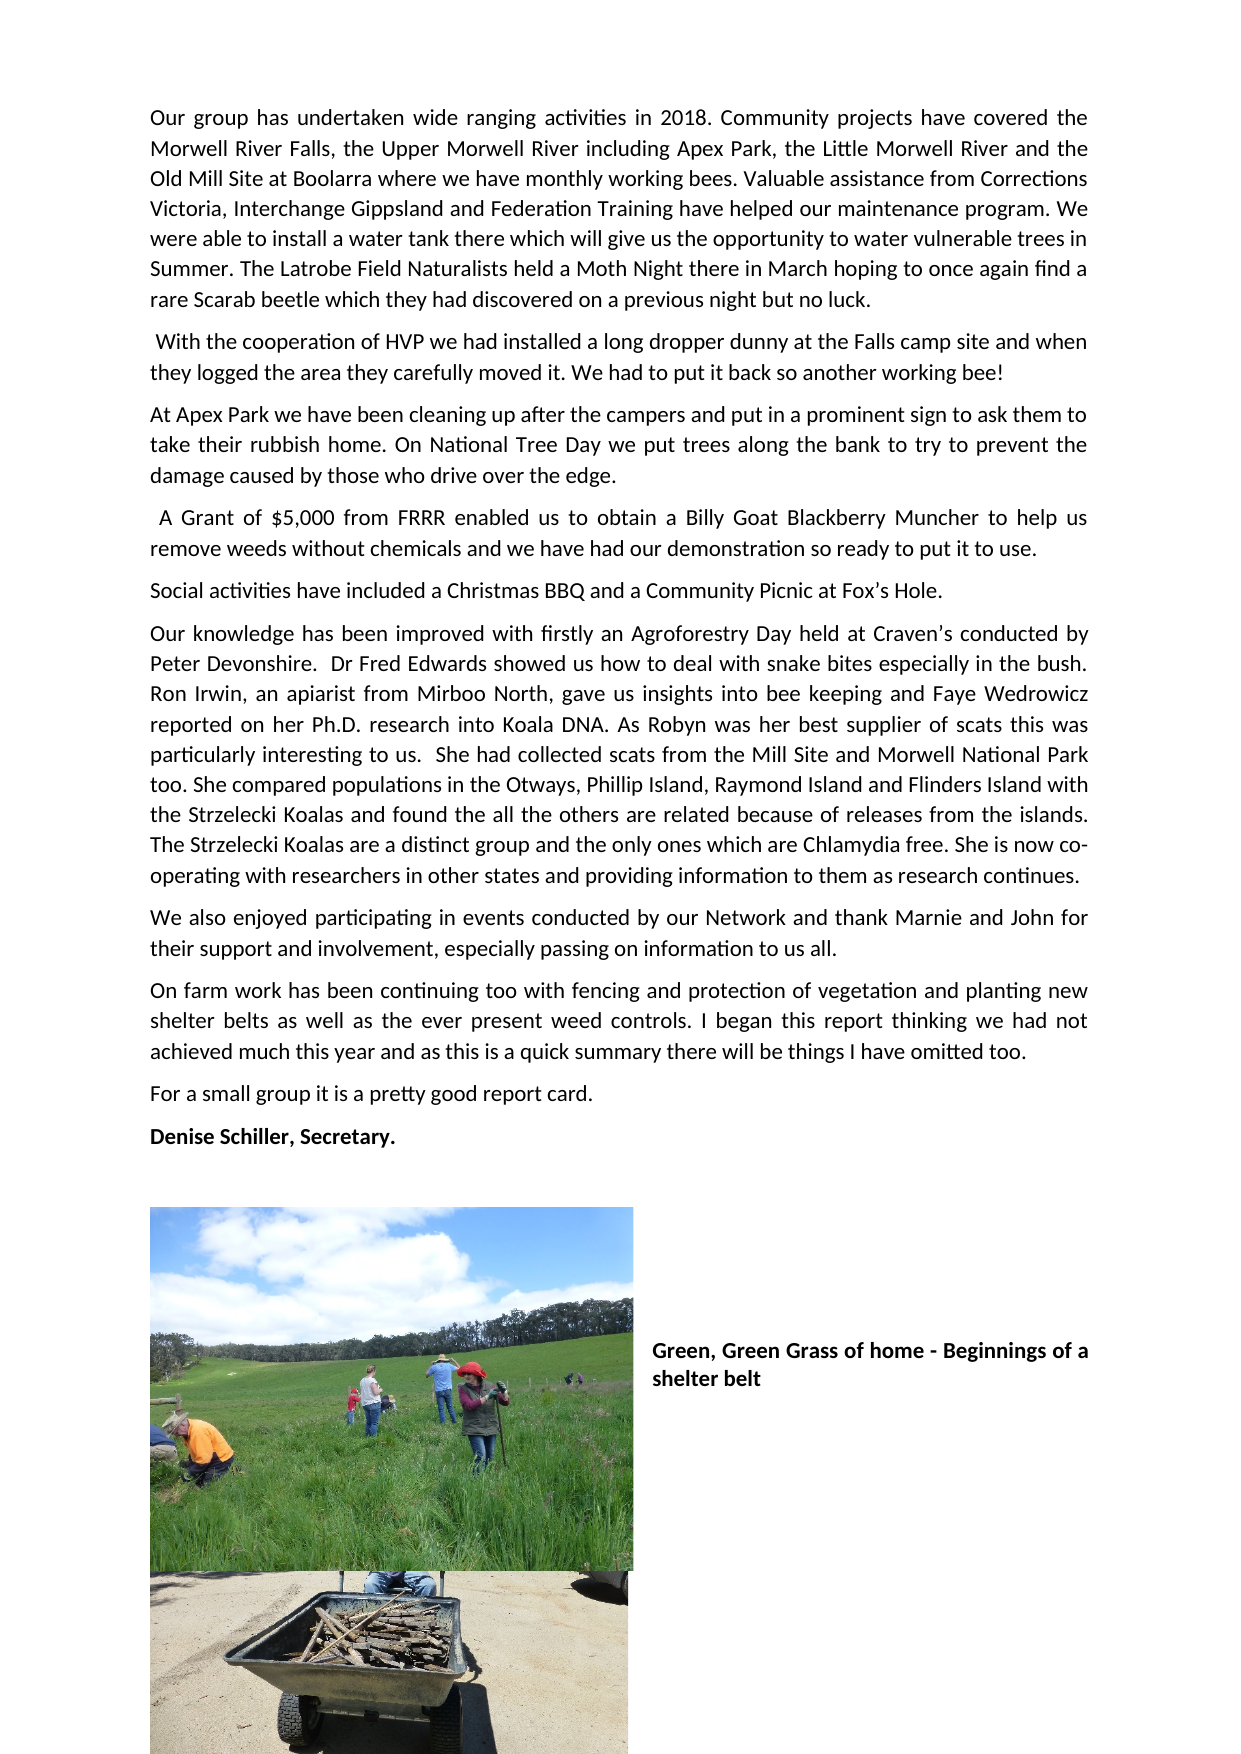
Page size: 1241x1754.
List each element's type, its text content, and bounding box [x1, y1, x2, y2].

text At Apex Park we have been cleaning up after the campers and put in a prominent sign to ask them to take their rubbish home. On National Tree Day we put trees along the bank to try to prevent the damage caused by those who drive over the edge. [150, 400, 1090, 489]
picture [150, 1207, 634, 1754]
text For a small group it is a pretty good report card. [150, 1079, 1090, 1107]
text We also enjoyed participating in events conducted by our Network and thank Marnie and John for their support and involvement, especially passing on information to us all. [150, 903, 1090, 962]
text Our group has undertaken wide ranging activities in 2018. Community projects have covered the Morwell River Falls, the Upper Morwell River including Apex Park, the Little Morwell River and the Old Mill Site at Boolarra where we have monthly working bees. Valuable assistance from Corrections Victoria, Interchange Gippsland and Federation Training have helped our maintenance program. We were able to install a water tank there which will give us the opportunity to water vulnerable trees in Summer. The Latrobe Field Naturalists held a Moth Night there in March hoping to once again find a rare Scarab beetle which they had discovered on a previous night but no luck. [150, 103, 1090, 313]
text On farm work has been continuing too with fencing and protection of vegetation and planting new shelter belts as well as the ever present weed controls. I began this report thinking we had not achieved much this year and as this is a quick summary there will be things I have omitted too. [150, 976, 1090, 1065]
text With the cooperation of HVP we had installed a long dropper dunny at the Falls camp site and when they logged the area they carefully moved it. We had to put it back so another working bee! [150, 327, 1090, 386]
text Green, Green Grass of home - Beginnings of a shelter belt [634, 1336, 1090, 1392]
text Our knowledge has been improved with firstly an Agroforestry Day held at Craven’s conducted by Peter Devonshire. Dr Fred Edwards showed us how to deal with snake bites especially in the bush. Ron Irwin, an apiarist from Mirboo North, gave us insights into bee keeping and Faye Wedrowicz reported on her Ph.D. research into Koala DNA. As Robyn was her best supplier of scats this was particularly interesting to us. She had collected scats from the Mill Site and Morwell National Park too. She compared populations in the Otways, Phillip Island, Raymond Island and Flinders Island with the Strzelecki Koalas and found the all the others are related because of releases from the islands. The Strzelecki Koalas are a distinct group and the only ones which are Chlamydia free. She is now co-operating with researchers in other states and providing information to them as research continues. [150, 619, 1090, 889]
text A Grant of $5,000 from FRRR enabled us to obtain a Billy Goat Blackberry Muncher to help us remove weeds without chemicals and we have had our demonstration so ready to put it to use. [150, 503, 1090, 562]
text Social activities have included a Christmas BBQ and a Community Picnic at Fox’s Hole. [150, 576, 1090, 604]
text Denise Schiller, Secretary. [150, 1122, 1090, 1150]
